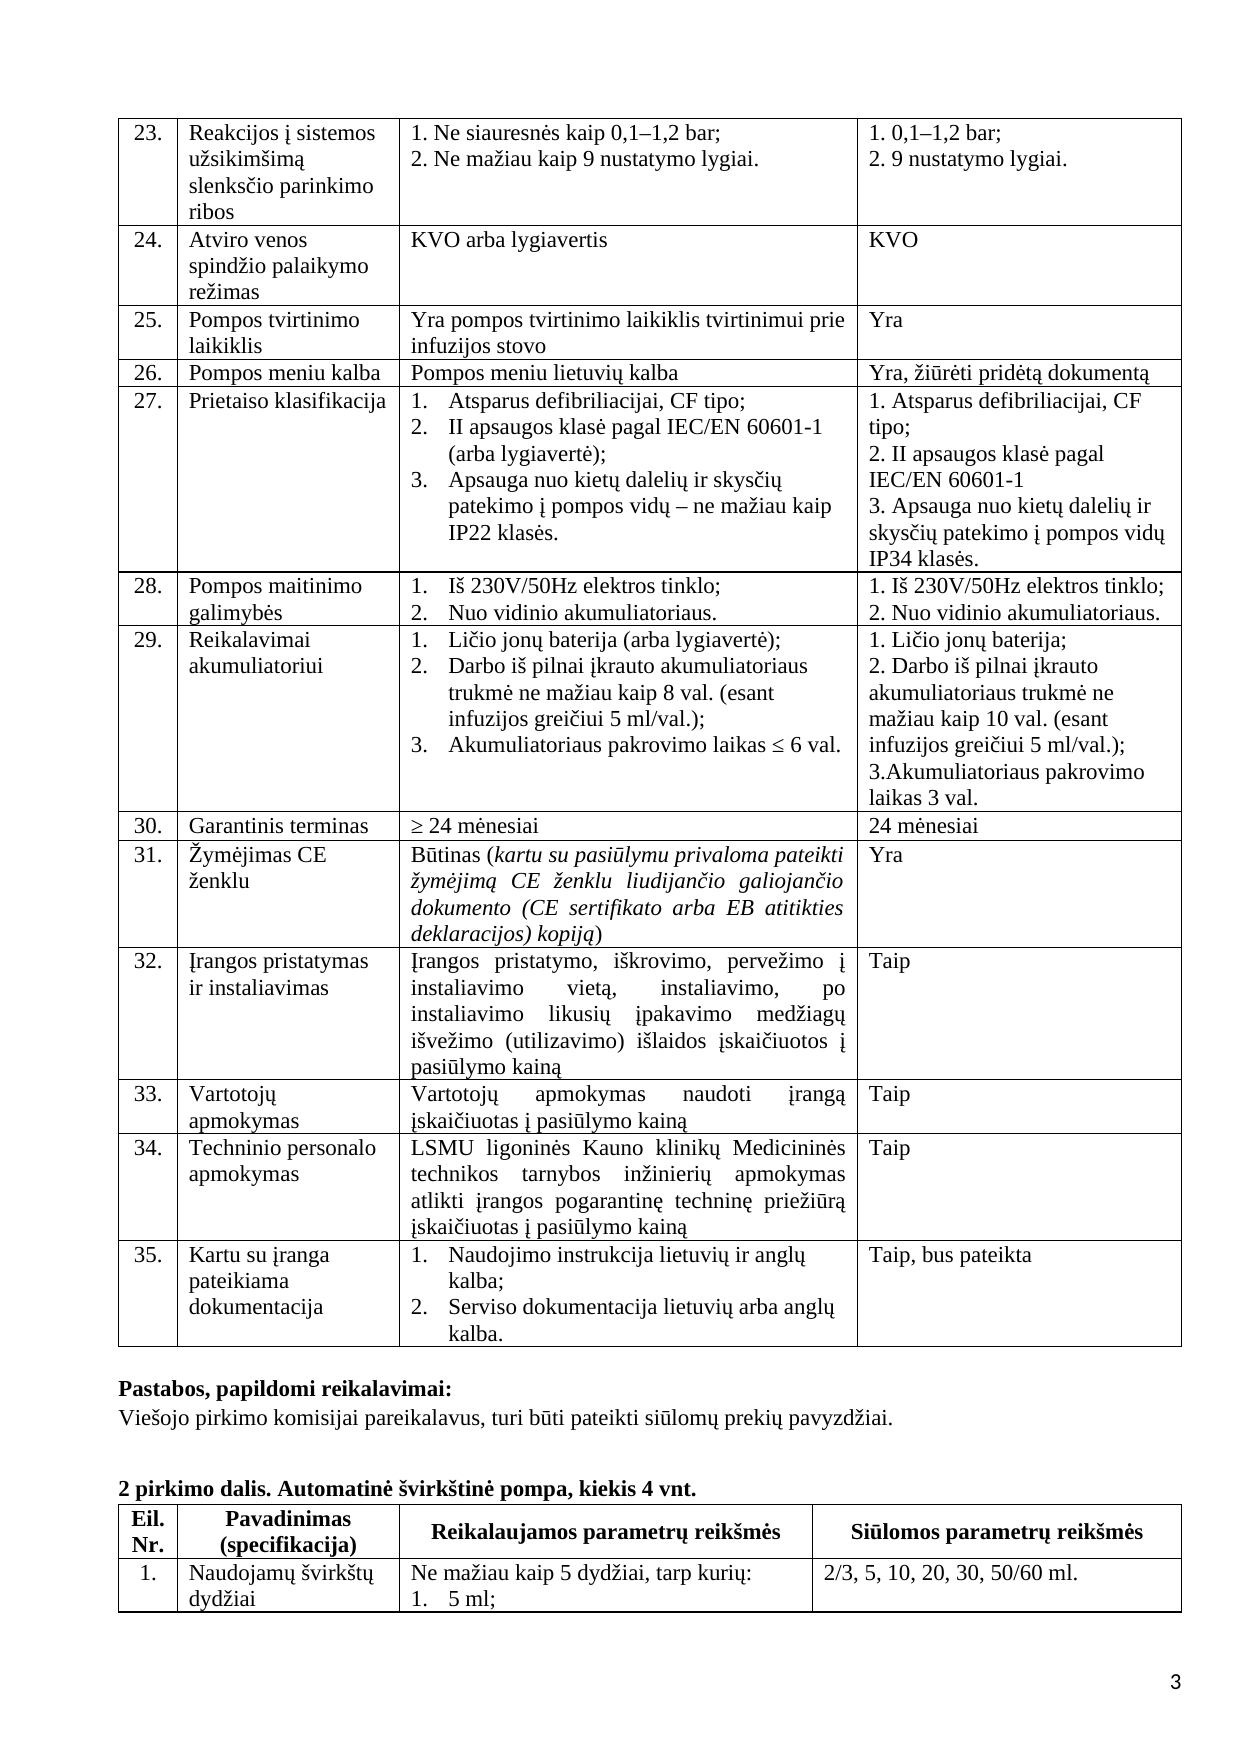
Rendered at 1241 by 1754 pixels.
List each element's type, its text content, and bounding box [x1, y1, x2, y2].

table_cell 24. [119, 226, 177, 305]
table_cell Pompos tvirtinimo laikiklis [178, 306, 399, 358]
table_cell Reikalavimai akumuliatoriui [178, 626, 399, 811]
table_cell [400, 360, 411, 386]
table_cell 33. [119, 1080, 177, 1133]
table_cell Yra [858, 841, 1181, 947]
table_cell Įrangos pristatymo, iškrovimo, pervežimo į instaliavimo vietą, instaliavimo, po instaliavimo likusių įpakavimo medžiagų išvežimo (utilizavimo) išlaidos įskaičiuotos į pasiūlymo kainą [400, 948, 857, 1079]
table_cell Pompos maitinimo galimybės [178, 573, 399, 625]
table_cell 1. [119, 1559, 177, 1611]
text 2 pirkimo dalis. Automatinė švirkštinė pompa, kiekis 4 vnt. [118, 1475, 1181, 1502]
table_cell 27. [119, 387, 177, 571]
table_cell 1. 0,1–1,2 bar; 2. 9 nustatymo lygiai. [858, 119, 1181, 224]
table_cell Yra [858, 306, 1181, 358]
table_header Pavadinimas (specifikacija) [178, 1505, 399, 1558]
table_header Siūlomos parametrų reikšmės [813, 1505, 1181, 1558]
table_cell Garantinis terminas [178, 812, 399, 840]
table_cell Taip [858, 1080, 1181, 1133]
table_cell 35. [119, 1241, 177, 1346]
table_cell 1. Iš 230V/50Hz elektros tinklo; 2. Nuo vidinio akumuliatoriaus. [858, 573, 1181, 625]
table_cell ≥ 24 mėnesiai [400, 812, 857, 840]
table_header Reikalaujamos parametrų reikšmės [400, 1505, 812, 1558]
table_cell 32. [119, 948, 177, 1079]
table_cell Prietaiso klasifikacija [178, 387, 399, 571]
table_cell Reakcijos į sistemos užsikimšimą slenksčio parinkimo ribos [178, 119, 399, 224]
table_cell Pompos meniu kalba [178, 360, 399, 386]
table_cell 1. Ličio jonų baterija; 2. Darbo iš pilnai įkrauto akumuliatoriaus trukmė ne mažiau kaip 10 val. (esant infuzijos greičiui 5 ml/val.); 3.Akumuliatoriaus pakrovimo laikas 3 val. [858, 626, 1181, 811]
table_cell LSMU ligoninės Kauno klinikų Medicininės technikos tarnybos inžinierių apmokymas atlikti įrangos pogarantinę techninę priežiūrą įskaičiuotas į pasiūlymo kainą [400, 1134, 857, 1239]
table_cell 29. [119, 626, 177, 811]
table_cell Techninio personalo apmokymas [178, 1134, 399, 1239]
table_cell Iš 230V/50Hz elektros tinklo; Nuo vidinio akumuliatoriaus. [400, 573, 857, 625]
text Viešojo pirkimo komisijai pareikalavus, turi būti pateikti siūlomų prekių pavyzdžiai. [118, 1404, 1181, 1430]
table_cell 28. [119, 573, 177, 625]
table_cell 30. [119, 812, 177, 840]
table_cell Yra, žiūrėti pridėtą dokumentą [858, 360, 1181, 386]
table_cell Būtinas (kartu su pasiūlymu privaloma pateikti žymėjimą CE ženklu liudijančio galiojančio dokumento (CE sertifikato arba EB atitikties deklaracijos) kopiją) [400, 841, 857, 947]
table_cell Vartotojų apmokymas naudoti įrangą įskaičiuotas į pasiūlymo kainą [400, 1080, 857, 1133]
table_cell KVO [858, 226, 1181, 305]
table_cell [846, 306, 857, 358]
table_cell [178, 1559, 399, 1611]
table_cell Ličio jonų baterija (arba lygiavertė); Darbo iš pilnai įkrauto akumuliatoriaus trukmė ne mažiau kaip 8 val. (esant infuzijos greičiui 5 ml/val.); Akumuliatoriaus pakrovimo laikas ≤ 6 val. [400, 626, 857, 811]
table_cell Taip, bus pateikta [858, 1241, 1181, 1346]
table_cell Taip [858, 948, 1181, 1079]
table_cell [400, 1559, 812, 1611]
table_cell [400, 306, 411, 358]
table_cell Atviro venos spindžio palaikymo režimas [178, 226, 399, 305]
table_cell 25. [119, 306, 177, 358]
table_cell 24 mėnesiai [858, 812, 1181, 840]
table_cell Atsparus defibriliacijai, CF tipo; II apsaugos klasė pagal IEC/EN 60601-1 (arba lygiavertė); Apsauga nuo kietų dalelių ir skysčių patekimo į pompos vidų – ne mažiau kaip IP22 klasės. [400, 387, 857, 571]
table_cell Naudojimo instrukcija lietuvių ir anglų kalba; Serviso dokumentacija lietuvių arba anglų kalba. [400, 1241, 857, 1346]
table_cell 34. [119, 1134, 177, 1239]
table_cell 1. Ne siauresnės kaip 0,1–1,2 bar; 2. Ne mažiau kaip 9 nustatymo lygiai. [400, 119, 857, 224]
table_cell Žymėjimas CE ženklu [178, 841, 399, 947]
table_cell Taip [858, 1134, 1181, 1239]
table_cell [813, 1559, 1181, 1611]
table_cell Įrangos pristatymas ir instaliavimas [178, 948, 399, 1079]
table_cell 23. [119, 119, 177, 224]
text Pastabos, papildomi reikalavimai: [118, 1376, 1181, 1402]
table_cell Kartu su įranga pateikiama dokumentacija [178, 1241, 399, 1346]
table_cell 26. [119, 360, 177, 386]
table_cell KVO arba lygiavertis [400, 226, 857, 305]
table_cell 31. [119, 841, 177, 947]
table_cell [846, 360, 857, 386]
table_cell Vartotojų apmokymas [178, 1080, 399, 1133]
table_cell 1. Atsparus defibriliacijai, CF tipo; 2. II apsaugos klasė pagal IEC/EN 60601-1 3. Apsauga nuo kietų dalelių ir skysčių patekimo į pompos vidų IP34 klasės. [858, 387, 1181, 571]
